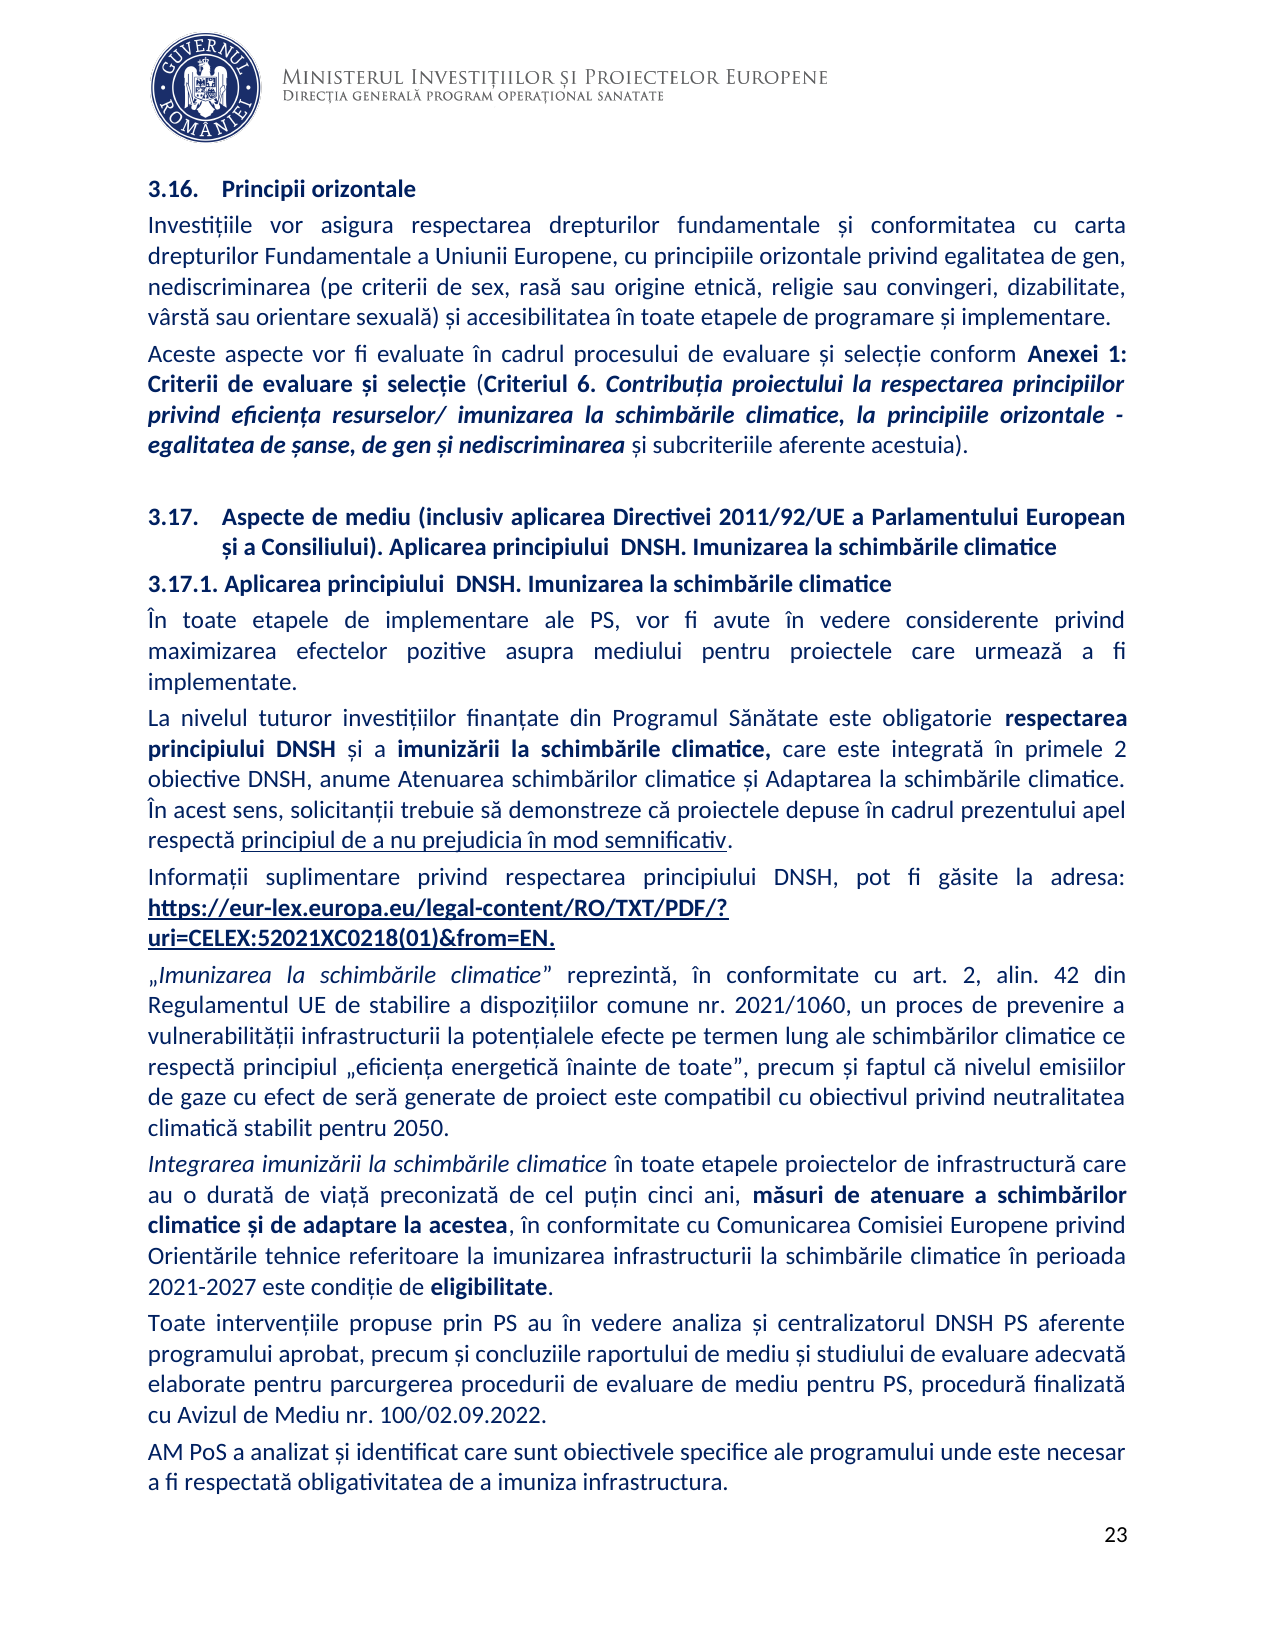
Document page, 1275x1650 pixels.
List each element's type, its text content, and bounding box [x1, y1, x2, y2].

picture [147, 29, 852, 145]
text În toate etapele de implementare ale PS, vor fi avute în vedere considerente privind maximizarea efectelor pozitive asupra mediului pentru proiectele care urmează a fi implementate. [148, 605, 1127, 696]
text Integrarea imunizării la schimbările climatice în toate etapele proiectelor de infrastructură care au o durată de viață preconizată de cel puțin cinci ani, măsuri de atenuare a schimbărilor climatice și de adaptare la acestea, în conformitate cu Comunicarea Comisiei Europene privind Orientările tehnice referitoare la imunizarea infrastructurii la schimbările climatice în perioada 2021-2027 este condiție de eligibilitate. [148, 1148, 1127, 1301]
text Toate intervențiile propuse prin PS au în vedere analiza și centralizatorul DNSH PS aferente programului aprobat, precum și concluziile raportului de mediu și studiului de evaluare adecvată elaborate pentru parcurgerea procedurii de evaluare de mediu pentru PS, procedură finalizată cu Avizul de Mediu nr. 100/02.09.2022. [148, 1307, 1127, 1429]
list Principii orizontale [148, 173, 1127, 203]
text „Imunizarea la schimbările climatice” reprezintă, în conformitate cu art. 2, alin. 42 din Regulamentul UE de stabilire a dispozițiilor comune nr. 2021/1060, un proces de prevenire a vulnerabilității infrastructurii la potențialele efecte pe termen lung ale schimbărilor climatice ce respectă principiul „eficiența energetică înainte de toate”, precum și faptul că nivelul emisiilor de gaze cu efect de seră generate de proiect este compatibil cu obiectivul privind neutralitatea climatică stabilit pentru 2050. [148, 959, 1127, 1142]
text AM PoS a analizat și identificat care sunt obiectivele specifice ale programului unde este necesar a fi respectată obligativitatea de a imuniza infrastructura. [148, 1436, 1127, 1497]
list Aspecte de mediu (inclusiv aplicarea Directivei 2011/92/UE a Parlamentului European și a Consiliului). Aplicarea principiului DNSH. Imunizarea la schimbările climatice [148, 501, 1127, 562]
text 3.17.1. Aplicarea principiului DNSH. Imunizarea la schimbările climatice [148, 568, 1127, 598]
text Informații suplimentare privind respectarea principiului DNSH, pot fi găsite la adresa: https://eur-lex.europa.eu/legal-content/RO/TXT/PDF/?uri=CELEX:52021XC0218(01)&from=EN. [148, 861, 1127, 953]
text Investițiile vor asigura respectarea drepturilor fundamentale și conformitatea cu carta drepturilor Fundamentale a Uniunii Europene, cu principiile orizontale privind egalitatea de gen, nediscriminarea (pe criterii de sex, rasă sau origine etnică, religie sau convingeri, dizabilitate, vârstă sau orientare sexuală) și accesibilitatea în toate etapele de programare și implementare. [148, 210, 1127, 332]
text Aceste aspecte vor fi evaluate în cadrul procesului de evaluare și selecție conform Anexei 1: Criterii de evaluare și selecție (Criteriul 6. Contribuția proiectului la respectarea principiilor privind eficiența resurselor/ imunizarea la schimbările climatice, la principiile orizontale - egalitatea de șanse, de gen și nediscriminarea și subcriteriile aferente acestuia). [148, 338, 1127, 460]
text La nivelul tuturor investițiilor finanțate din Programul Sănătate este obligatorie respectarea principiului DNSH și a imunizării la schimbările climatice, care este integrată în primele 2 obiective DNSH, anume Atenuarea schimbărilor climatice și Adaptarea la schimbările climatice. În acest sens, solicitanții trebuie să demonstreze că proiectele depuse în cadrul prezentului apel respectă principiul de a nu prejudicia în mod semnificativ. [148, 702, 1127, 855]
